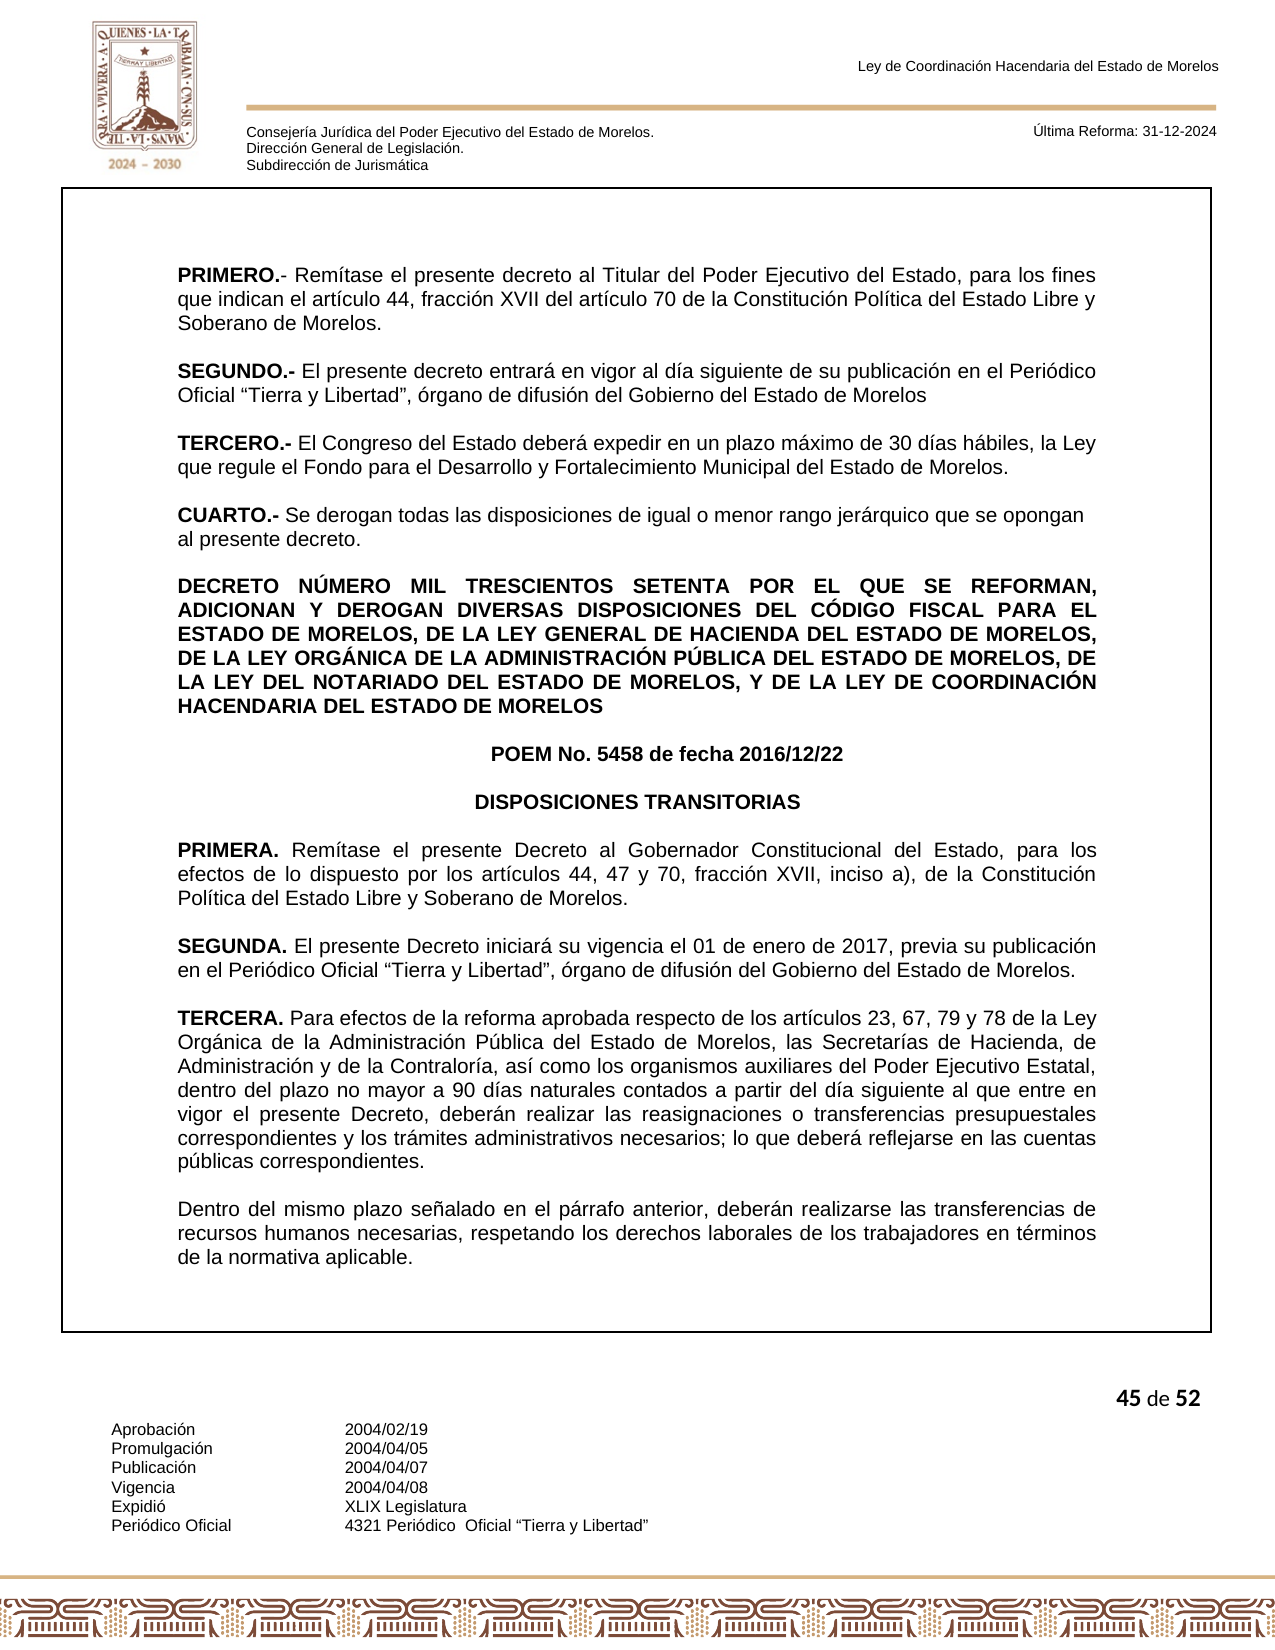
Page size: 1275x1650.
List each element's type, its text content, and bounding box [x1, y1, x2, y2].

text SEGUNDA. El presente Decreto iniciará su vigencia el 01 de enero de 2017, previa su publicación en el Periódico Oficial “Tierra y Libertad”, órgano de difusión del Gobierno del Estado de Morelos. [177, 934, 1098, 982]
text Dentro del mismo plazo señalado en el párrafo anterior, deberán realizarse las transferencias de recursos humanos necesarias, respetando los derechos laborales de los trabajadores en términos de la normativa aplicable. [177, 1197, 1098, 1269]
picture [246, 86, 1217, 120]
text PRIMERO.- Remítase el presente decreto al Titular del Poder Ejecutivo del Estado, para los fines que indican el artículo 44, fracción XVII del artículo 70 de la Constitución Política del Estado Libre y Soberano de Morelos. [177, 263, 1098, 335]
text DECRETO NÚMERO MIL TRESCIENTOS SETENTA POR EL QUE SE REFORMAN, ADICIONAN Y DEROGAN DIVERSAS DISPOSICIONES DEL CÓDIGO FISCAL PARA EL ESTADO DE MORELOS, DE LA LEY GENERAL DE HACIENDA DEL ESTADO DE MORELOS, DE LA LEY ORGÁNICA DE LA ADMINISTRACIÓN PÚBLICA DEL ESTADO DE MORELOS, DE LA LEY DEL NOTARIADO DEL ESTADO DE MORELOS, Y DE LA LEY DE COORDINACIÓN HACENDARIA DEL ESTADO DE MORELOS [177, 574, 1098, 718]
text PRIMERA. Remítase el presente Decreto al Gobernador Constitucional del Estado, para los efectos de lo dispuesto por los artículos 44, 47 y 70, fracción XVII, inciso a), de la Constitución Política del Estado Libre y Soberano de Morelos. [177, 838, 1098, 910]
text SEGUNDO.- El presente decreto entrará en vigor al día siguiente de su publicación en el Periódico Oficial “Tierra y Libertad”, órgano de difusión del Gobierno del Estado de Morelos [177, 359, 1098, 407]
text TERCERO.- El Congreso del Estado deberá expedir en un plazo máximo de 30 días hábiles, la Ley que regule el Fondo para el Desarrollo y Fortalecimiento Municipal del Estado de Morelos. [177, 431, 1098, 478]
text TERCERA. Para efectos de la reforma aprobada respecto de los artículos 23, 67, 79 y 78 de la Ley Orgánica de la Administración Pública del Estado de Morelos, las Secretarías de Hacienda, de Administración y de la Contraloría, así como los organismos auxiliares del Poder Ejecutivo Estatal, dentro del plazo no mayor a 90 días naturales contados a partir del día siguiente al que entre en vigor el presente Decreto, deberán realizar las reasignaciones o transferencias presupuestales correspondientes y los trámites administrativos necesarios; lo que deberá reflejarse en las cuentas públicas correspondientes. [177, 1006, 1098, 1173]
picture [87, 14, 215, 175]
text DISPOSICIONES TRANSITORIAS [177, 790, 1098, 814]
text CUARTO.- Se derogan todas las disposiciones de igual o menor rango jerárquico que se opongan al presente decreto. [177, 502, 1098, 550]
picture [0, 1567, 1275, 1650]
text POEM No. 5458 de fecha 2016/12/22 [177, 742, 1098, 766]
